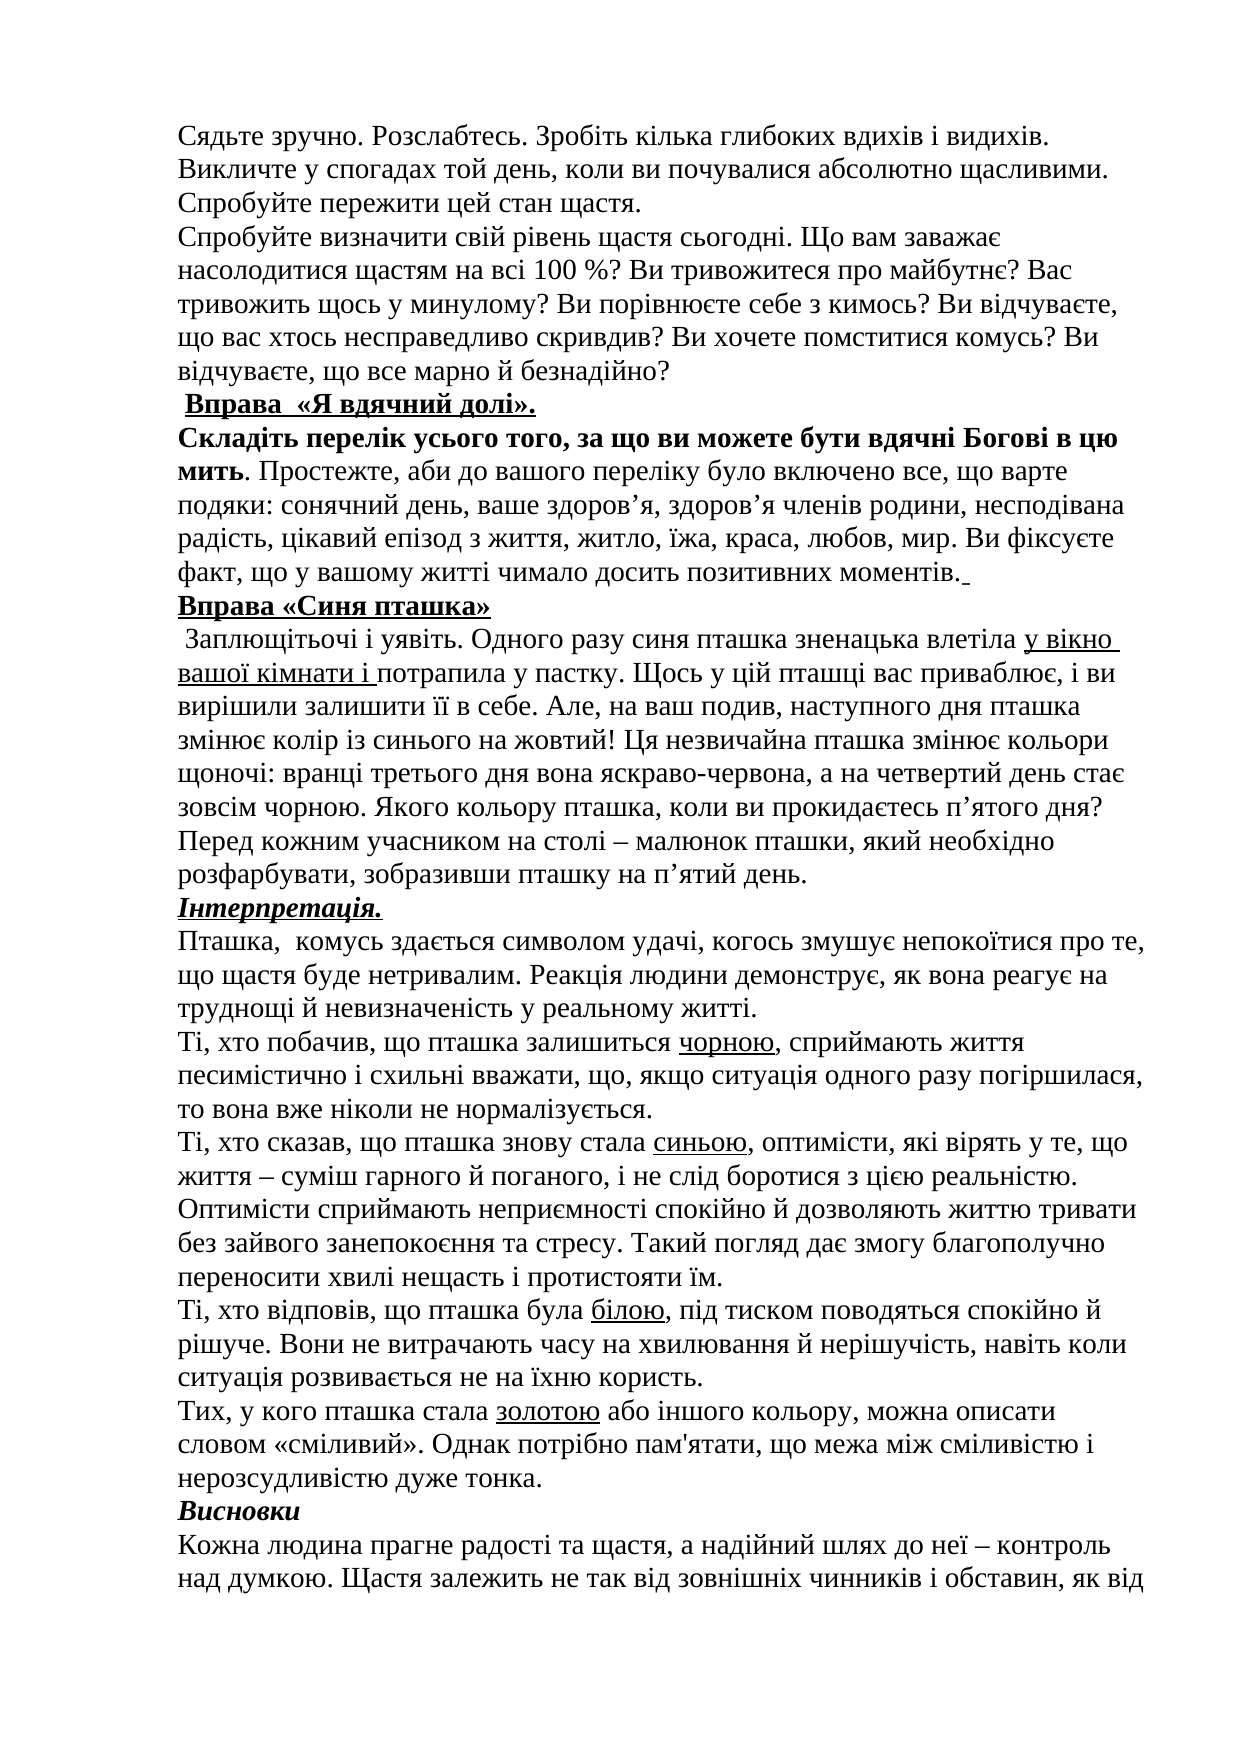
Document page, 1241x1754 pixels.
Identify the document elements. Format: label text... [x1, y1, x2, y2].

text Ті, хто побачив, що пташка залишиться чорною, сприймають життя песимістично і схильні вважати, що, якщо ситуація одного разу погіршилася, то вона вже ніколи не нормалізується. [177, 1024, 1152, 1124]
text Сядьте зручно. Розслабтесь. Зробіть кілька глибоких вдихів і видихів. Викличте у спогадах той день, коли ви почувалися абсолютно щасливими. Спробуйте пережити цей стан щастя. [177, 118, 1152, 219]
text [177, 1493, 1152, 1594]
text Перед кожним учасником на столі – малюнок пташки, який необхідно розфарбувати, зобразивши пташку на п’ятий день. [177, 823, 1152, 890]
text Заплющітьочі і уявіть. Одного разу синя пташка зненацька влетіла у вікно вашої кімнати і потрапила у пастку. Щось у цій пташці вас приваблює, і ви вирішили залишити її в себе. Але, на ваш подив, наступного дня пташка змінює колір із синього на жовтий! Ця незвичайна пташка змінює кольори щоночі: вранці третього дня вона яскраво-червона, а на четвертий день стає зовсім чорною. Якого кольору пташка, коли ви прокидаєтесь п’ятого дня? [177, 621, 1152, 823]
text Ті, хто сказав, що пташка знову стала синьою, оптимісти, які вірять у те, що життя – суміш гарного й поганого, і не слід боротися з цією реальністю. Оптимісти сприймають неприємності спокійно й дозволяють життю тривати без зайвого занепокоєння та стресу. Такий погляд дає змогу благополучно переносити хвилі нещасть і протистояти їм. [177, 1124, 1152, 1292]
text Вправа «Я вдячний долі». [177, 386, 1152, 420]
text Тих, у кого пташка стала золотою або іншого кольору, можна описати словом «сміливий». Однак потрібно пам'ятати, що межа між сміливістю і нерозсудливістю дуже тонка. [177, 1393, 1152, 1493]
text Ті, хто відповів, що пташка була білою, під тиском поводяться спокійно й рішуче. Вони не витрачають часу на хвилювання й нерішучість, навіть коли ситуація розвивається не на їхню користь. [177, 1292, 1152, 1393]
text Вправа «Синя пташка» [177, 588, 1152, 621]
text Інтерпретація. [177, 890, 1152, 923]
text Складіть перелік усього того, за що ви можете бути вдячні Богові в цю мить. Простежте, аби до вашого переліку було включено все, що варте подяки: сонячний день, ваше здоров’я, здоров’я членів родини, несподівана радість, цікавий епізод з життя, житло, їжа, краса, любов, мир. Ви фіксуєте факт, що у вашому житті чимало досить позитивних моментів. [177, 420, 1152, 588]
text Спробуйте визначити свій рівень щастя сьогодні. Що вам заважає насолодитися щастям на всі 100 %? Ви тривожитеся про майбутнє? Вас тривожить щось у минулому? Ви порівнюєте себе з кимось? Ви відчуваєте, що вас хтось несправедливо скривдив? Ви хочете помститися комусь? Ви відчуваєте, що все марно й безнадійно? [177, 219, 1152, 386]
text Пташка, комусь здається символом удачі, когось змушує непокоїтися про те, що щастя буде нетривалим. Реакція людини демонструє, як вона реагує на труднощі й невизначеність у реальному житті. [177, 923, 1152, 1024]
